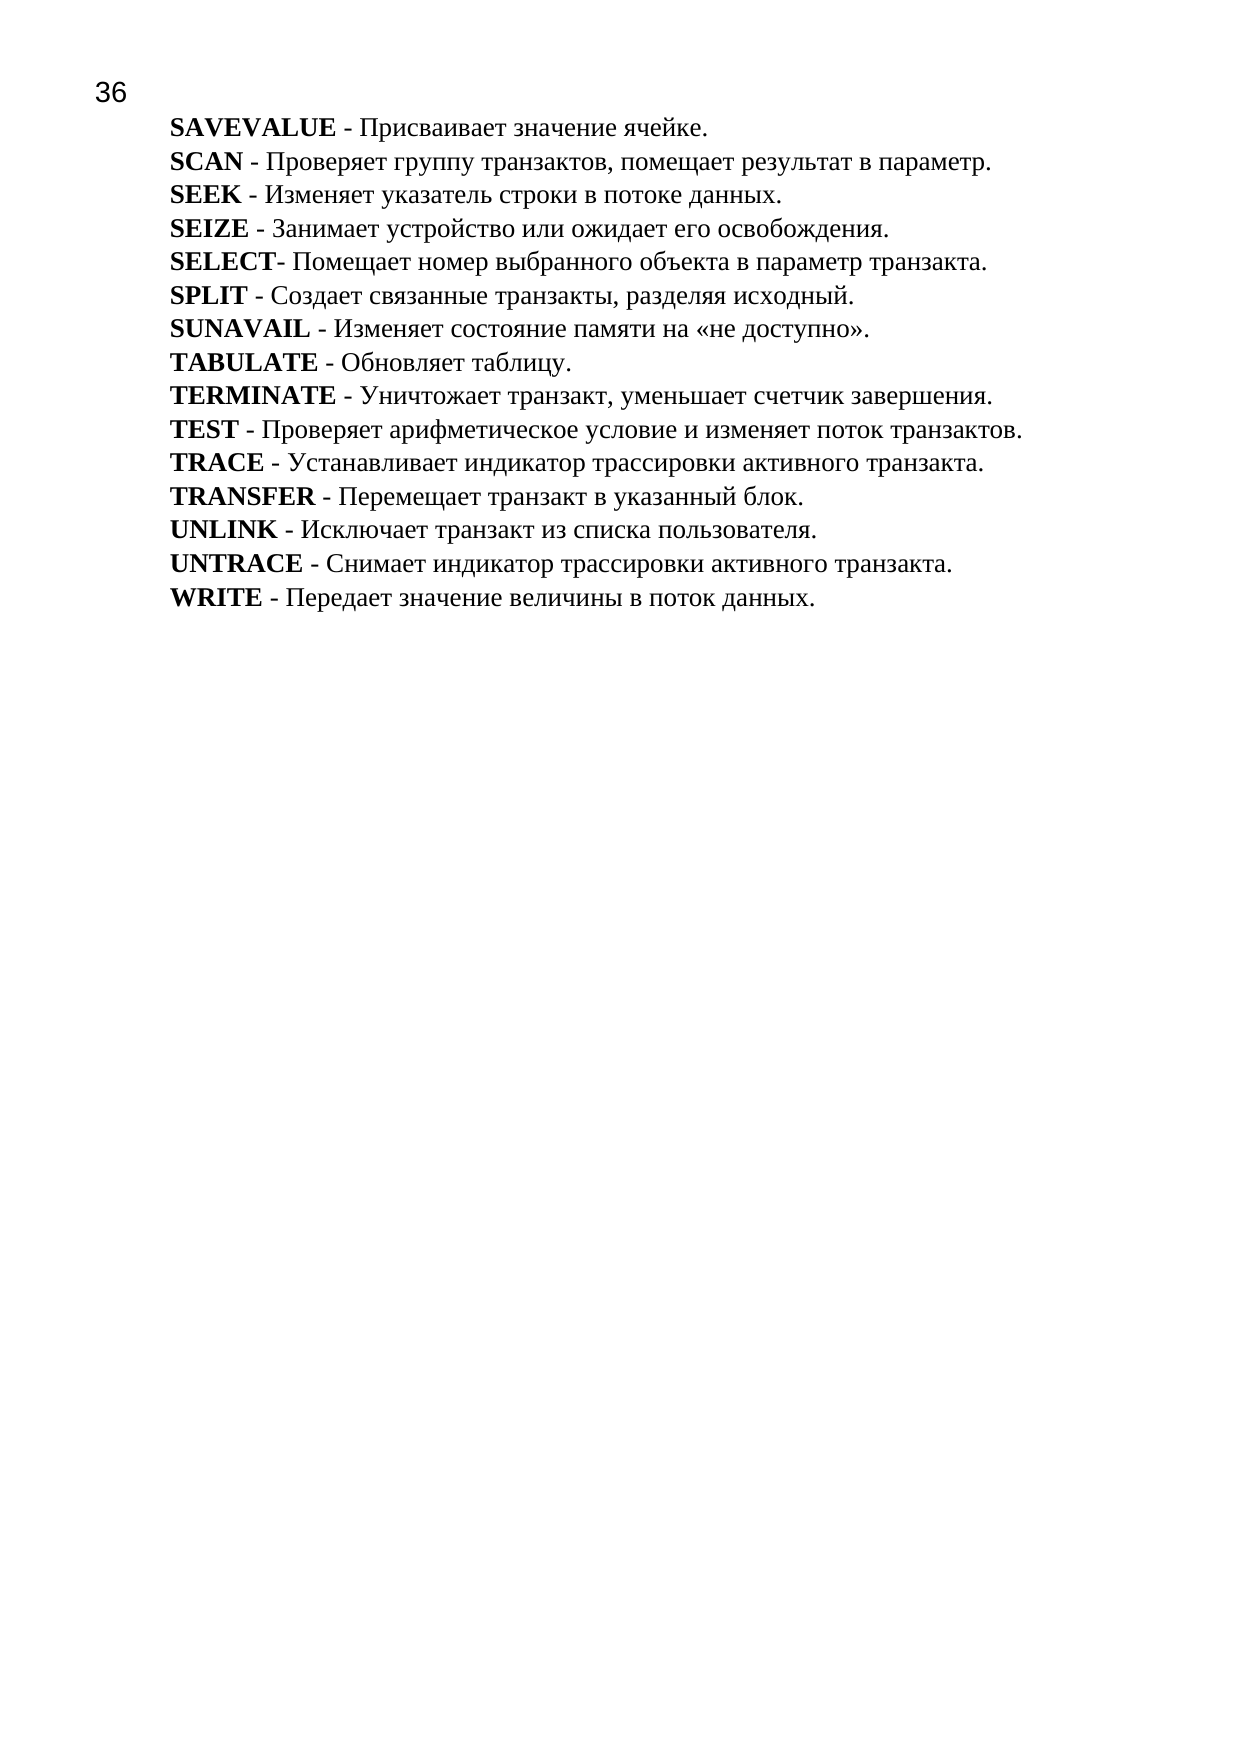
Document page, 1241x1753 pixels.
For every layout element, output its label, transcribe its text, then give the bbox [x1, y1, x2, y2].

text ТRАСЕ - Устанавливает индикатор трассировки активного транзакта. [94, 447, 1146, 478]
text UNLINK - Исключает транзакт из списка пользователя. [94, 514, 1146, 545]
text ТЕRMINАТЕ - Уничтожает транзакт, уменьшает счетчик завершения. [94, 379, 1146, 411]
text SAVEVALUE - Присваивает значение ячейке. [94, 111, 1146, 142]
text SELЕСТ- Помещает номер выбранного объекта в параметр транзакта. [94, 245, 1146, 276]
text SСАN - Проверяет группу транзактов, помещает результат в параметр. [94, 145, 1146, 176]
text WRITE - Передает значение величины в поток данных. [94, 581, 1146, 612]
text SEIZE - Занимает устройство или ожидает его освобождения. [94, 212, 1146, 243]
text ТАВULАТЕ - Обновляет таблицу. [94, 346, 1146, 377]
text SEEK - Изменяет указатель строки в потоке данных. [94, 178, 1146, 209]
text - Создает связанные транзакты, разделяя исходный. [94, 279, 1146, 310]
text ТRANSFER - Перемещает транзакт в указанный блок. [94, 480, 1146, 511]
text TEST - Проверяет арифметическое условие и изменяет поток транзактов. [94, 413, 1146, 444]
text SUNAVAIL - Изменяет состояние памяти на «не доступно». [94, 312, 1146, 343]
text UNTRACE - Снимает индикатор трассировки активного транзакта. [94, 547, 1146, 578]
